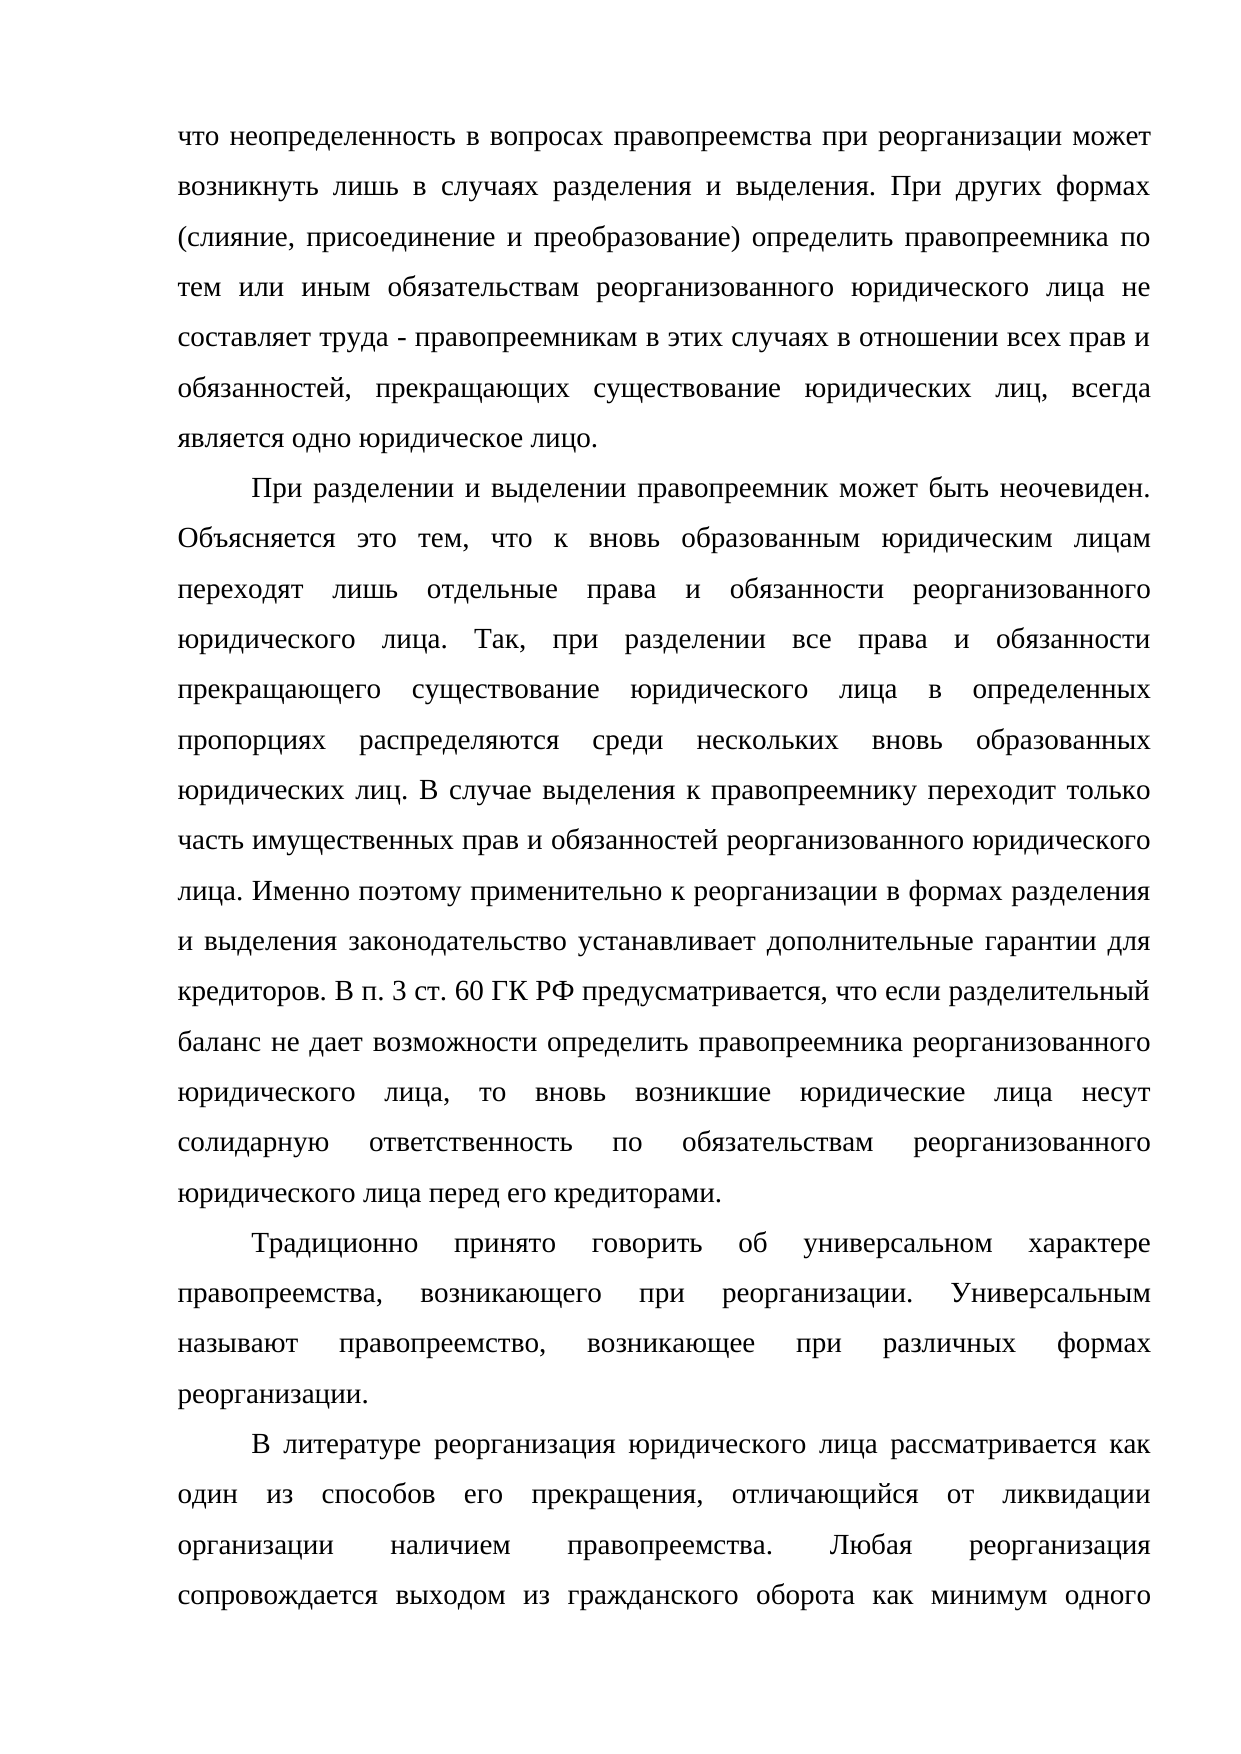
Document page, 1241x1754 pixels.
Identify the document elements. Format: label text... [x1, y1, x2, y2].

text Традиционно принято говорить об универсальном характере правопреемства, возникающего при реорганизации. Универсальным называют правопреемство, возникающее при различных формах реорганизации. [177, 1225, 1152, 1409]
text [177, 118, 1152, 453]
text При разделении и выделении правопреемник может быть неочевиден. Объясняется это тем, что к вновь образованным юридическим лицам переходят лишь отдельные права и обязанности реорганизованного юридического лица. Так, при разделении все права и обязанности прекращающего существование юридического лица в определенных пропорциях распределяются среди нескольких вновь образованных юридических лиц. В случае выделения к правопреемнику переходит только часть имущественных прав и обязанностей реорганизованного юридического лица. Именно поэтому применительно к реорганизации в формах разделения и выделения законодательство устанавливает дополнительные гарантии для кредиторов. В п. 3 ст. 60 ГК РФ предусматривается, что если разделительный баланс не дает возможности определить правопреемника реорганизованного юридического лица, то вновь возникшие юридические лица несут солидарную ответственность по обязательствам реорганизованного юридического лица перед его кредиторами. [177, 470, 1152, 1208]
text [177, 1426, 1152, 1611]
